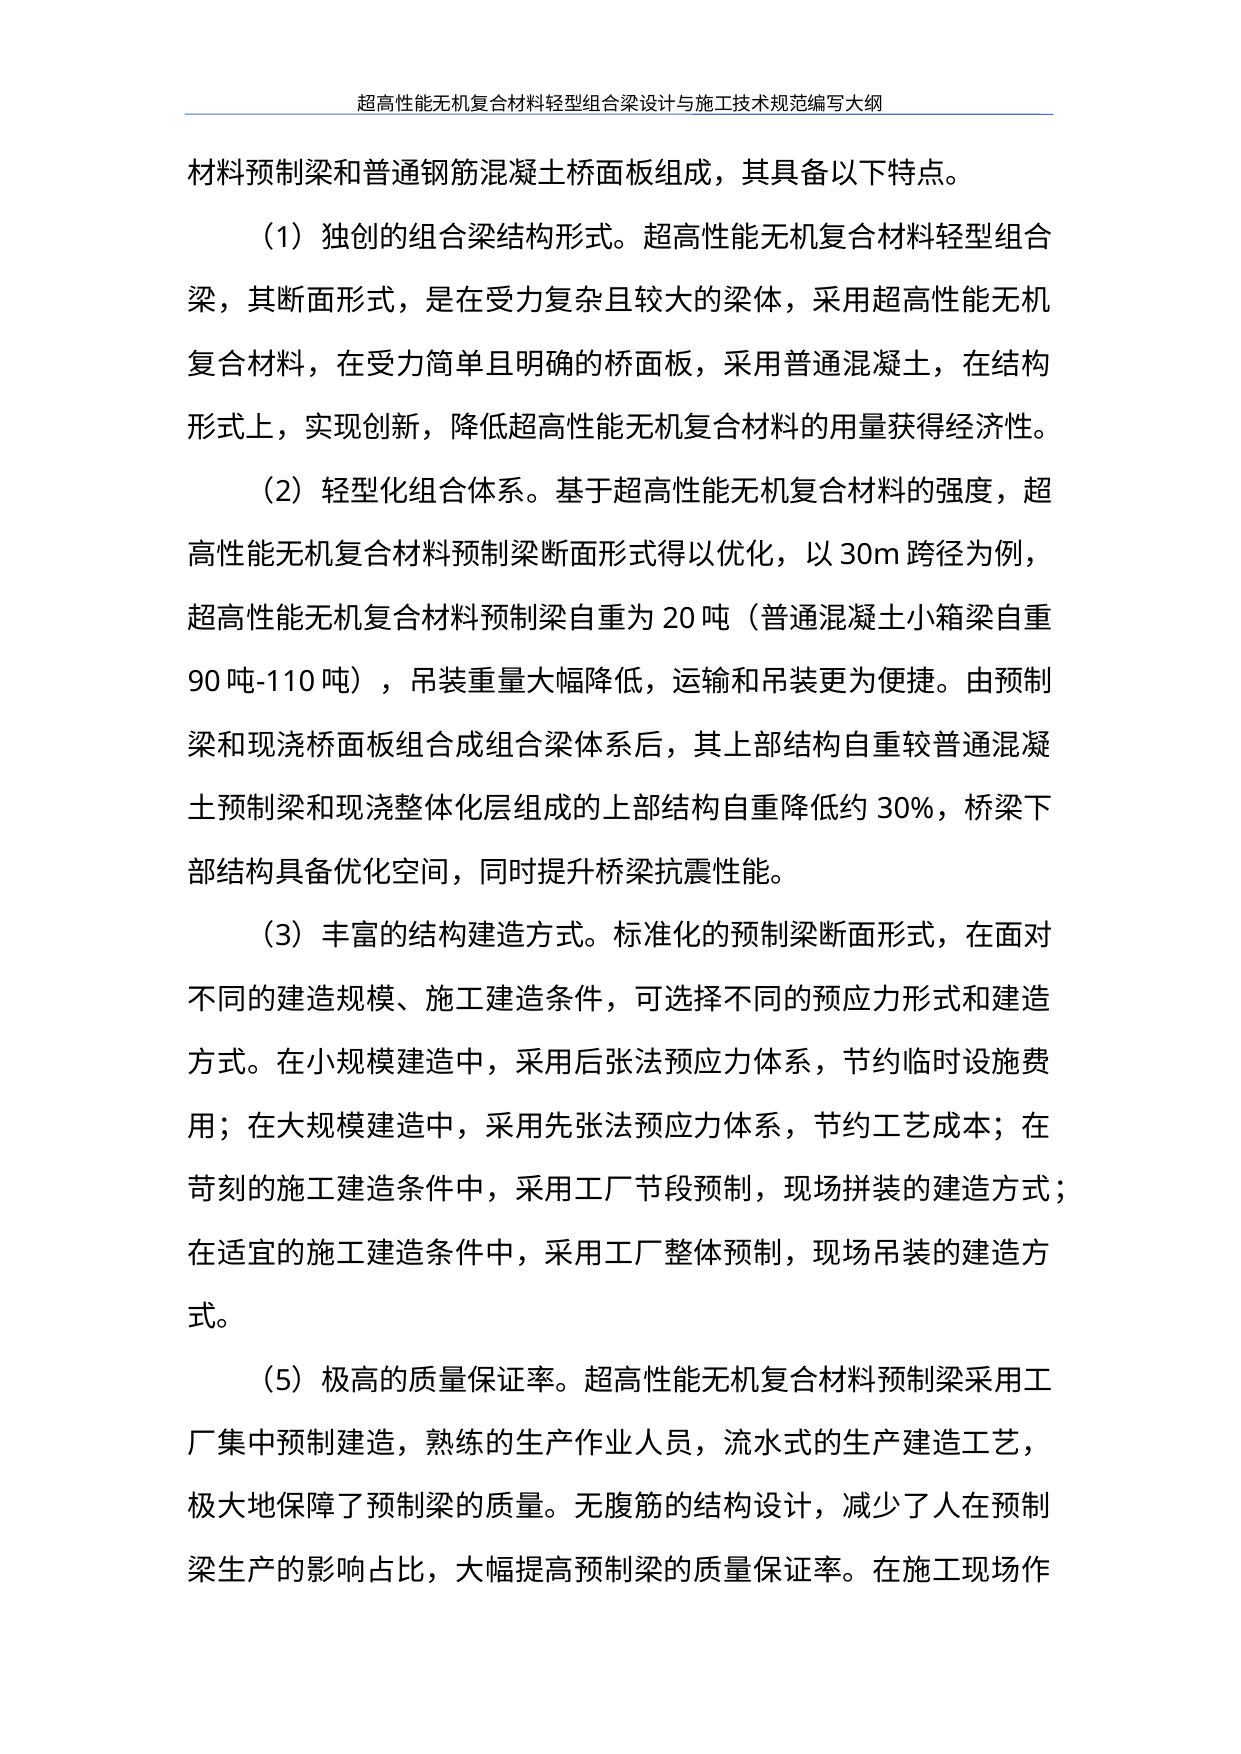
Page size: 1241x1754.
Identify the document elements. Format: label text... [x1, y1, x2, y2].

text （3）丰富的结构建造方式。标准化的预制梁断面形式，在面对不同的建造规模、施工建造条件，可选择不同的预应力形式和建造方式。在小规模建造中，采用后张法预应力体系，节约临时设施费用；在大规模建造中，采用先张法预应力体系，节约工艺成本；在苛刻的施工建造条件中，采用工厂节段预制，现场拼装的建造方式；在适宜的施工建造条件中，采用工厂整体预制，现场吊装的建造方式。 [187, 912, 1053, 1335]
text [187, 1356, 1053, 1589]
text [187, 150, 1053, 192]
text （2）轻型化组合体系。基于超高性能无机复合材料的强度，超高性能无机复合材料预制梁断面形式得以优化，以30m跨径为例，超高性能无机复合材料预制梁自重为20吨（普通混凝土小箱梁自重90吨-110吨），吊装重量大幅降低，运输和吊装更为便捷。由预制梁和现浇桥面板组合成组合梁体系后，其上部结构自重较普通混凝土预制梁和现浇整体化层组成的上部结构自重降低约30%，桥梁下部结构具备优化空间，同时提升桥梁抗震性能。 [187, 467, 1053, 891]
text （1）独创的组合梁结构形式。超高性能无机复合材料轻型组合梁，其断面形式，是在受力复杂且较大的梁体，采用超高性能无机复合材料，在受力简单且明确的桥面板，采用普通混凝土，在结构形式上，实现创新，降低超高性能无机复合材料的用量获得经济性。 [187, 213, 1053, 446]
